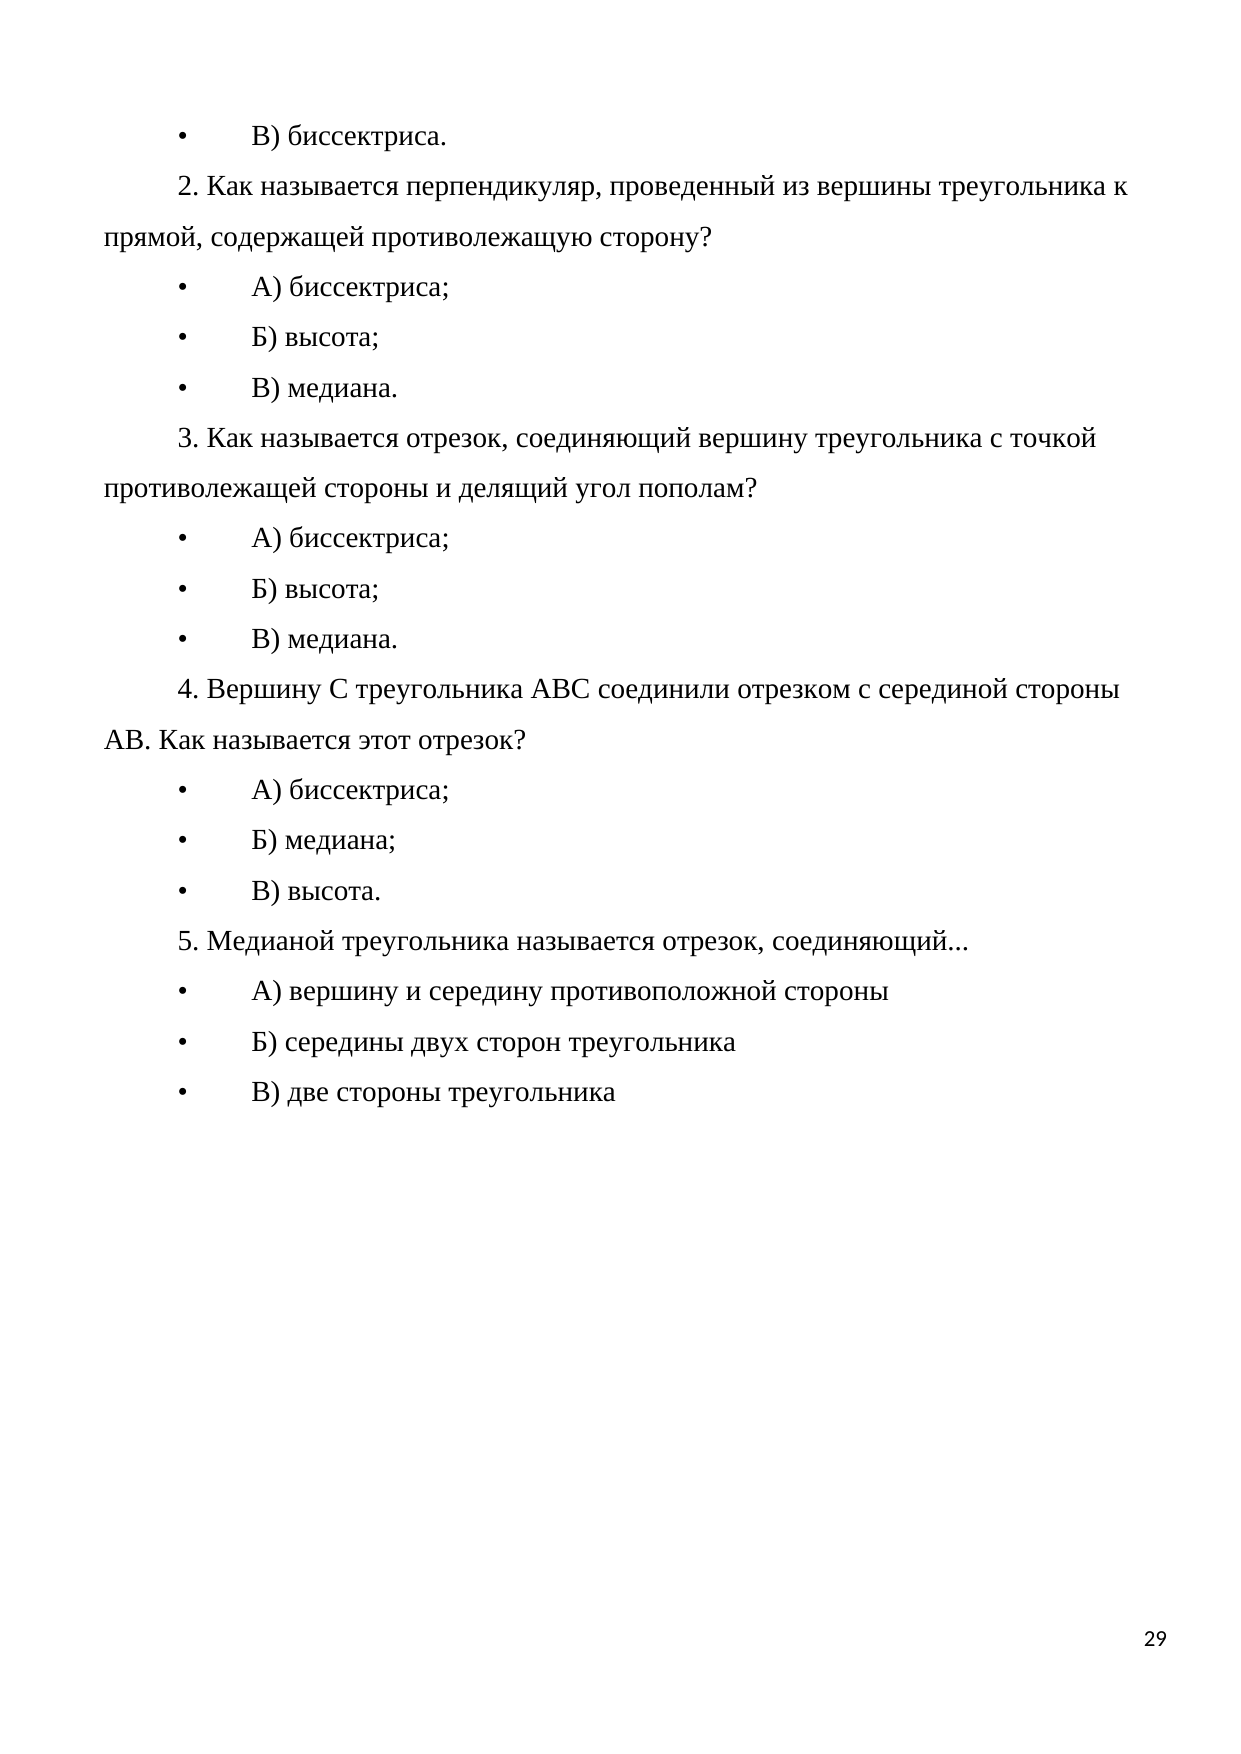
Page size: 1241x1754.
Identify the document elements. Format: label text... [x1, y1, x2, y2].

text • Б) медиана; [103, 822, 1167, 856]
text 2. Как называется перпендикуляр, проведенный из вершины треугольника к прямой, содержащей противолежащую сторону? [103, 168, 1167, 252]
text • В) две стороны треугольника [103, 1074, 1167, 1108]
text • А) биссектриса; [103, 269, 1167, 303]
text • В) медиана. [103, 621, 1167, 655]
text 5. Медианой треугольника называется отрезок, соединяющий... [103, 923, 1167, 957]
text 4. Вершину С треугольника АВС соединили отрезком с серединой стороны АВ. Как называется этот отрезок? [103, 672, 1167, 755]
text 3. Как называется отрезок, соединяющий вершину треугольника с точкой противолежащей стороны и делящий угол пополам? [103, 420, 1167, 504]
text • А) биссектриса; [103, 772, 1167, 806]
text • А) биссектриса; [103, 521, 1167, 554]
text • Б) середины двух сторон треугольника [103, 1024, 1167, 1057]
text • В) медиана. [103, 370, 1167, 403]
text • В) высота. [103, 873, 1167, 906]
text • В) биссектриса. [103, 118, 1167, 152]
text • Б) высота; [103, 571, 1167, 604]
text • Б) высота; [103, 319, 1167, 353]
text • А) вершину и середину противоположной стороны [103, 973, 1167, 1007]
